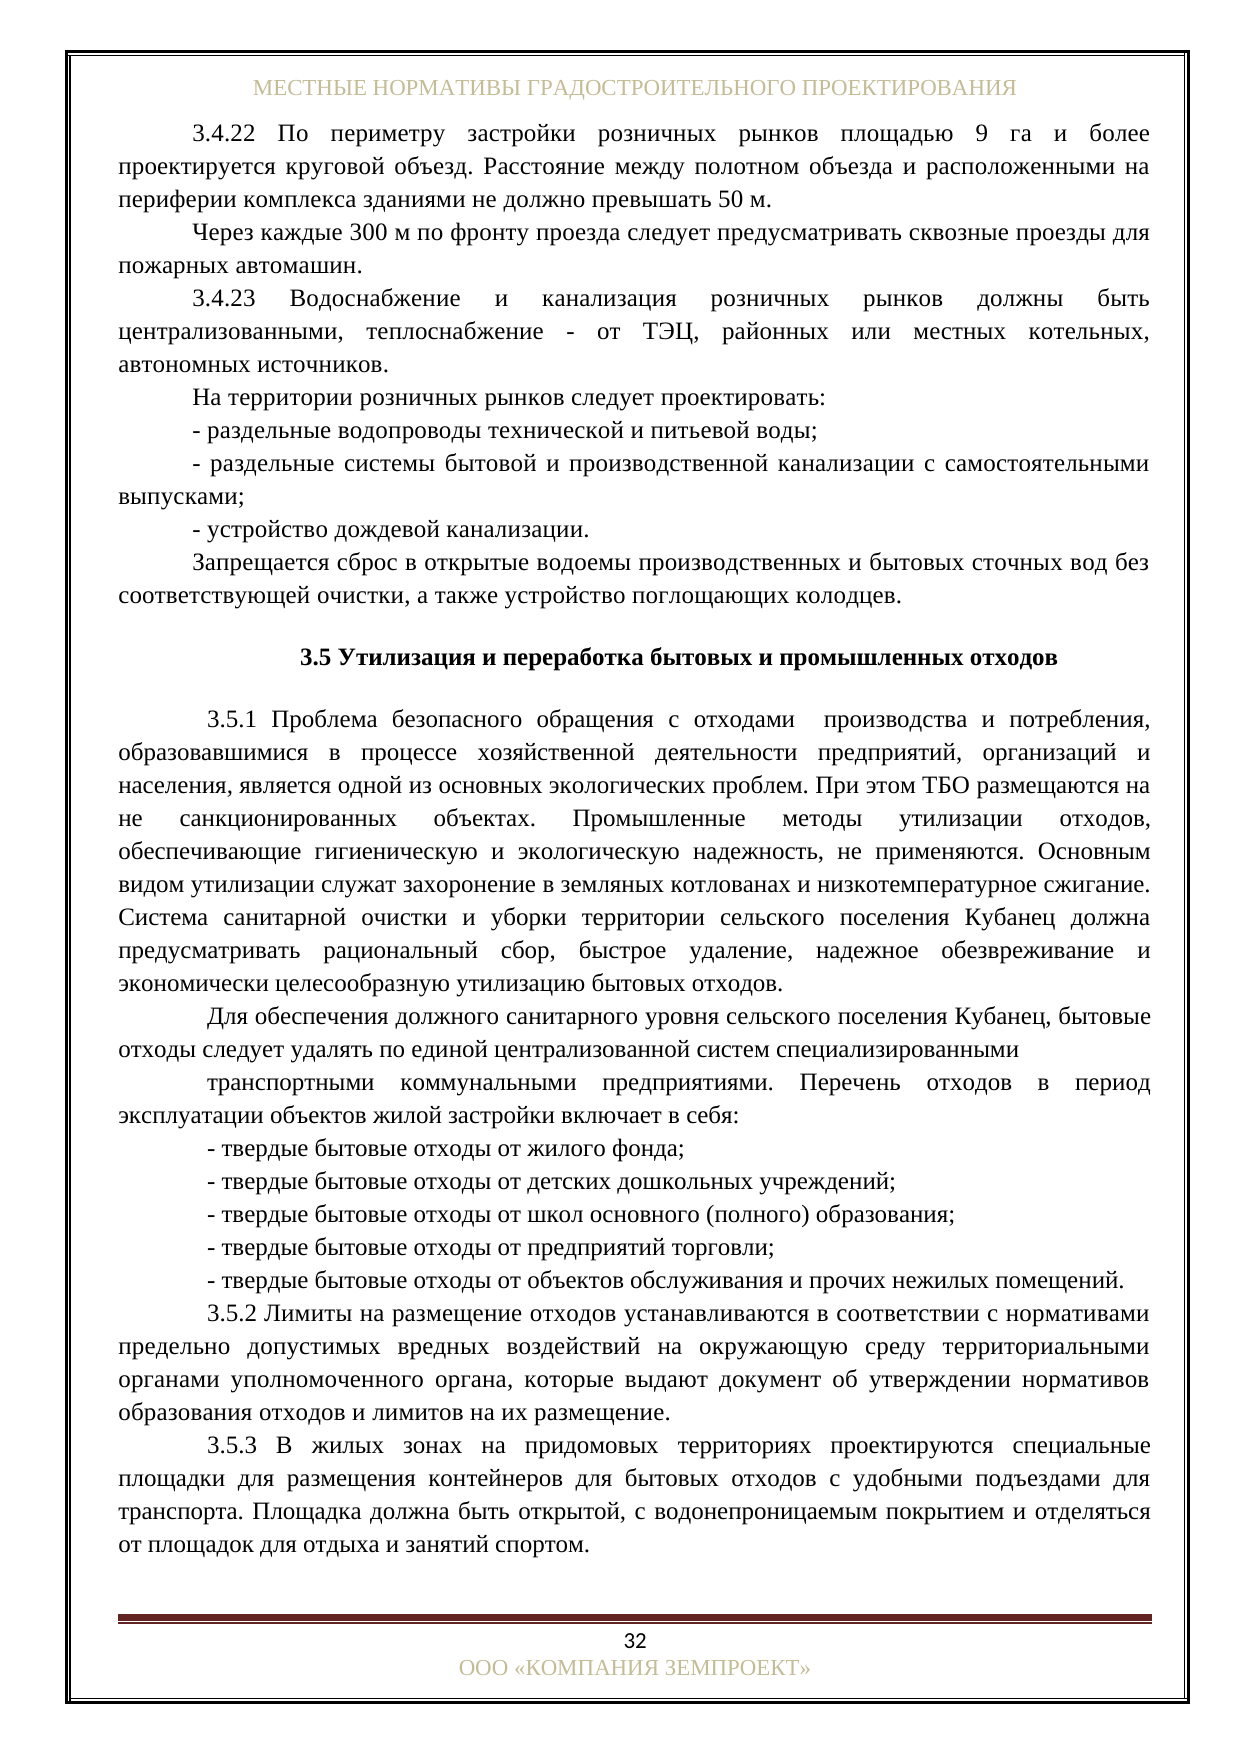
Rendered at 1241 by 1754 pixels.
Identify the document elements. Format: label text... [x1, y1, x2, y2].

text 3.5.3 В жилых зонах на придомовых территориях проектируются специальные площадки для размещения контейнеров для бытовых отходов с удобными подъездами для транспорта. Площадка должна быть открытой, с водонепроницаемым покрытием и отделяться от площадок для отдыха и занятий спортом. [118, 1430, 1152, 1558]
text Запрещается сброс в открытые водоемы производственных и бытовых сточных вод без соответствующей очистки, а также устройство поглощающих колодцев. [118, 547, 1152, 609]
text - твердые бытовые отходы от школ основного (полного) образования; [118, 1199, 1152, 1228]
text 3.4.22 По периметру застройки розничных рынков площадью 9 га и более проектируется круговой объезд. Расстояние между полотном объезда и расположенными на периферии комплекса зданиями не должно превышать 50 м. [118, 118, 1152, 213]
text - твердые бытовые отходы от жилого фонда; [118, 1133, 1152, 1162]
text - твердые бытовые отходы от объектов обслуживания и прочих нежилых помещений. [118, 1265, 1152, 1294]
text 3.5.2 Лимиты на размещение отходов устанавливаются в соответствии с нормативами предельно допустимых вредных воздействий на окружающую среду территориальными органами уполномоченного органа, которые выдают документ об утверждении нормативов образования отходов и лимитов на их размещение. [118, 1393, 1152, 1426]
text Для обеспечения должного санитарного уровня сельского поселения Кубанец, бытовые отходы следует удалять по единой централизованной систем специализированными [118, 1001, 1152, 1063]
text Через каждые 300 м по фронту проезда следует предусматривать сквозные проезды для пожарных автомашин. [118, 217, 1152, 279]
text - твердые бытовые отходы от детских дошкольных учреждений; [118, 1166, 1152, 1195]
text На территории розничных рынков следует проектировать: [118, 382, 1152, 411]
text 3.5.2 Лимиты на размещение отходов устанавливаются в соответствии с нормативами предельно допустимых вредных воздействий на окружающую среду территориальными органами уполномоченного органа, которые выдают документ об утверждении нормативов образования отходов и лимитов на их размещение. [118, 1298, 1152, 1331]
text 3.5 Утилизация и переработка бытовых и промышленных отходов [118, 642, 1152, 671]
text - твердые бытовые отходы от предприятий торговли; [118, 1232, 1152, 1261]
text транспортными коммунальными предприятиями. Перечень отходов в период эксплуатации объектов жилой застройки включает в себя: [118, 1067, 1152, 1129]
text 3.5.1 Проблема безопасного обращения с отходами производства и потребления, образовавшимися в процессе хозяйственной деятельности предприятий, организаций и населения, является одной из основных экологических проблем. При этом ТБО размещаются на не санкционированных объектах. Промышленные методы утилизации отходов, обеспечивающие гигиеническую и экологическую надежность, не применяются. Основным видом утилизации служат захоронение в земляных котлованах и низкотемпературное сжигание. Система санитарной очистки и уборки территории сельского поселения Кубанец должна предусматривать рациональный сбор, быстрое удаление, надежное обезвреживание и экономически целесообразную утилизацию бытовых отходов. [118, 704, 1152, 997]
text - раздельные системы бытовой и производственной канализации с самостоятельными выпусками; [118, 448, 1152, 510]
text - раздельные водопроводы технической и питьевой воды; [118, 415, 1152, 444]
text - устройство дождевой канализации. [118, 514, 1152, 543]
text 3.4.23 Водоснабжение и канализация розничных рынков должны быть централизованными, теплоснабжение - от ТЭЦ, районных или местных котельных, автономных источников. [118, 283, 1152, 378]
